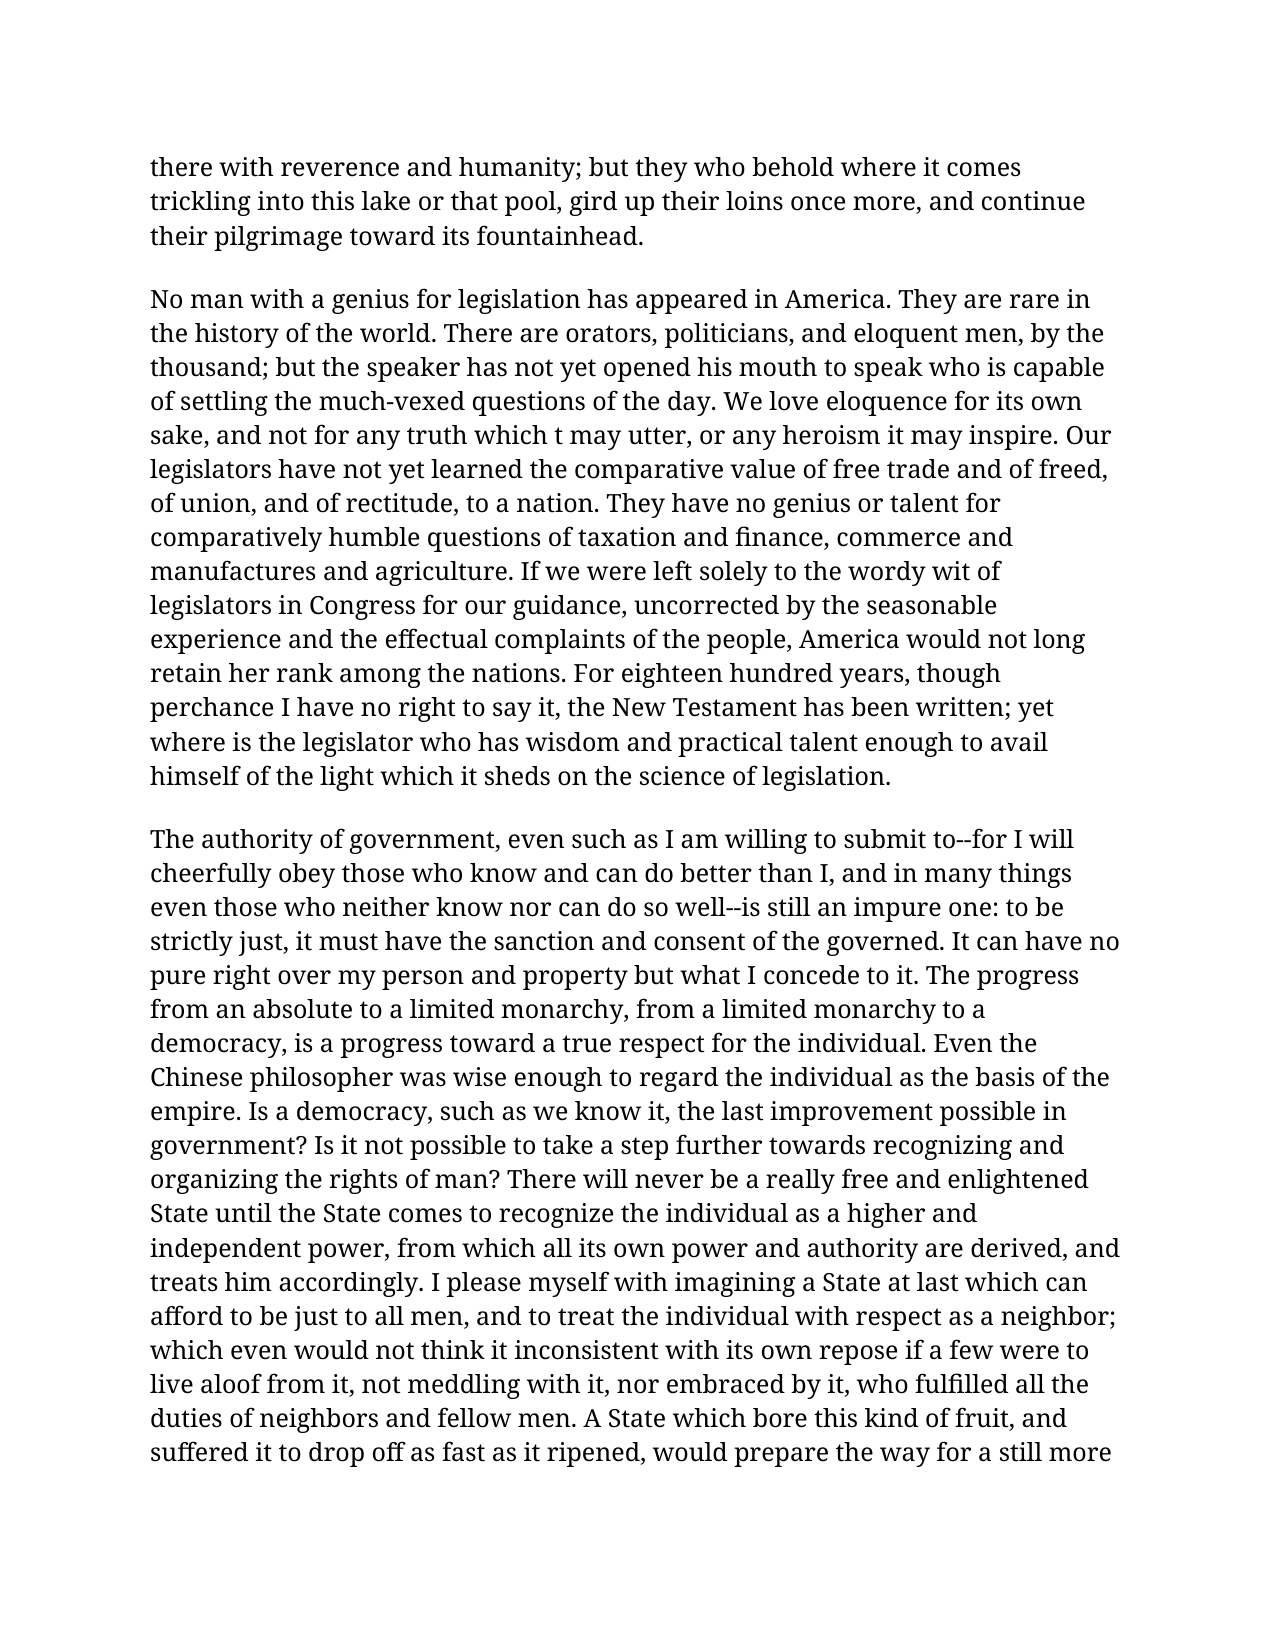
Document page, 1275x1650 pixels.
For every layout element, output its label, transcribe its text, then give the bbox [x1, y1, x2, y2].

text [150, 821, 1125, 1469]
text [150, 150, 1125, 252]
text No man with a genius for legislation has appeared in America. They are rare in the history of the world. There are orators, politicians, and eloquent men, by the thousand; but the speaker has not yet opened his mouth to speak who is capable of settling the much-vexed questions of the day. We love eloquence for its own sake, and not for any truth which t may utter, or any heroism it may inspire. Our legislators have not yet learned the comparative value of free trade and of freed, of union, and of rectitude, to a nation. They have no genius or talent for comparatively humble questions of taxation and finance, commerce and manufactures and agriculture. If we were left solely to the wordy wit of legislators in Congress for our guidance, uncorrected by the seasonable experience and the effectual complaints of the people, America would not long retain her rank among the nations. For eighteen hundred years, though perchance I have no right to say it, the New Testament has been written; yet where is the legislator who has wisdom and practical talent enough to avail himself of the light which it sheds on the science of legislation. [150, 281, 1125, 792]
